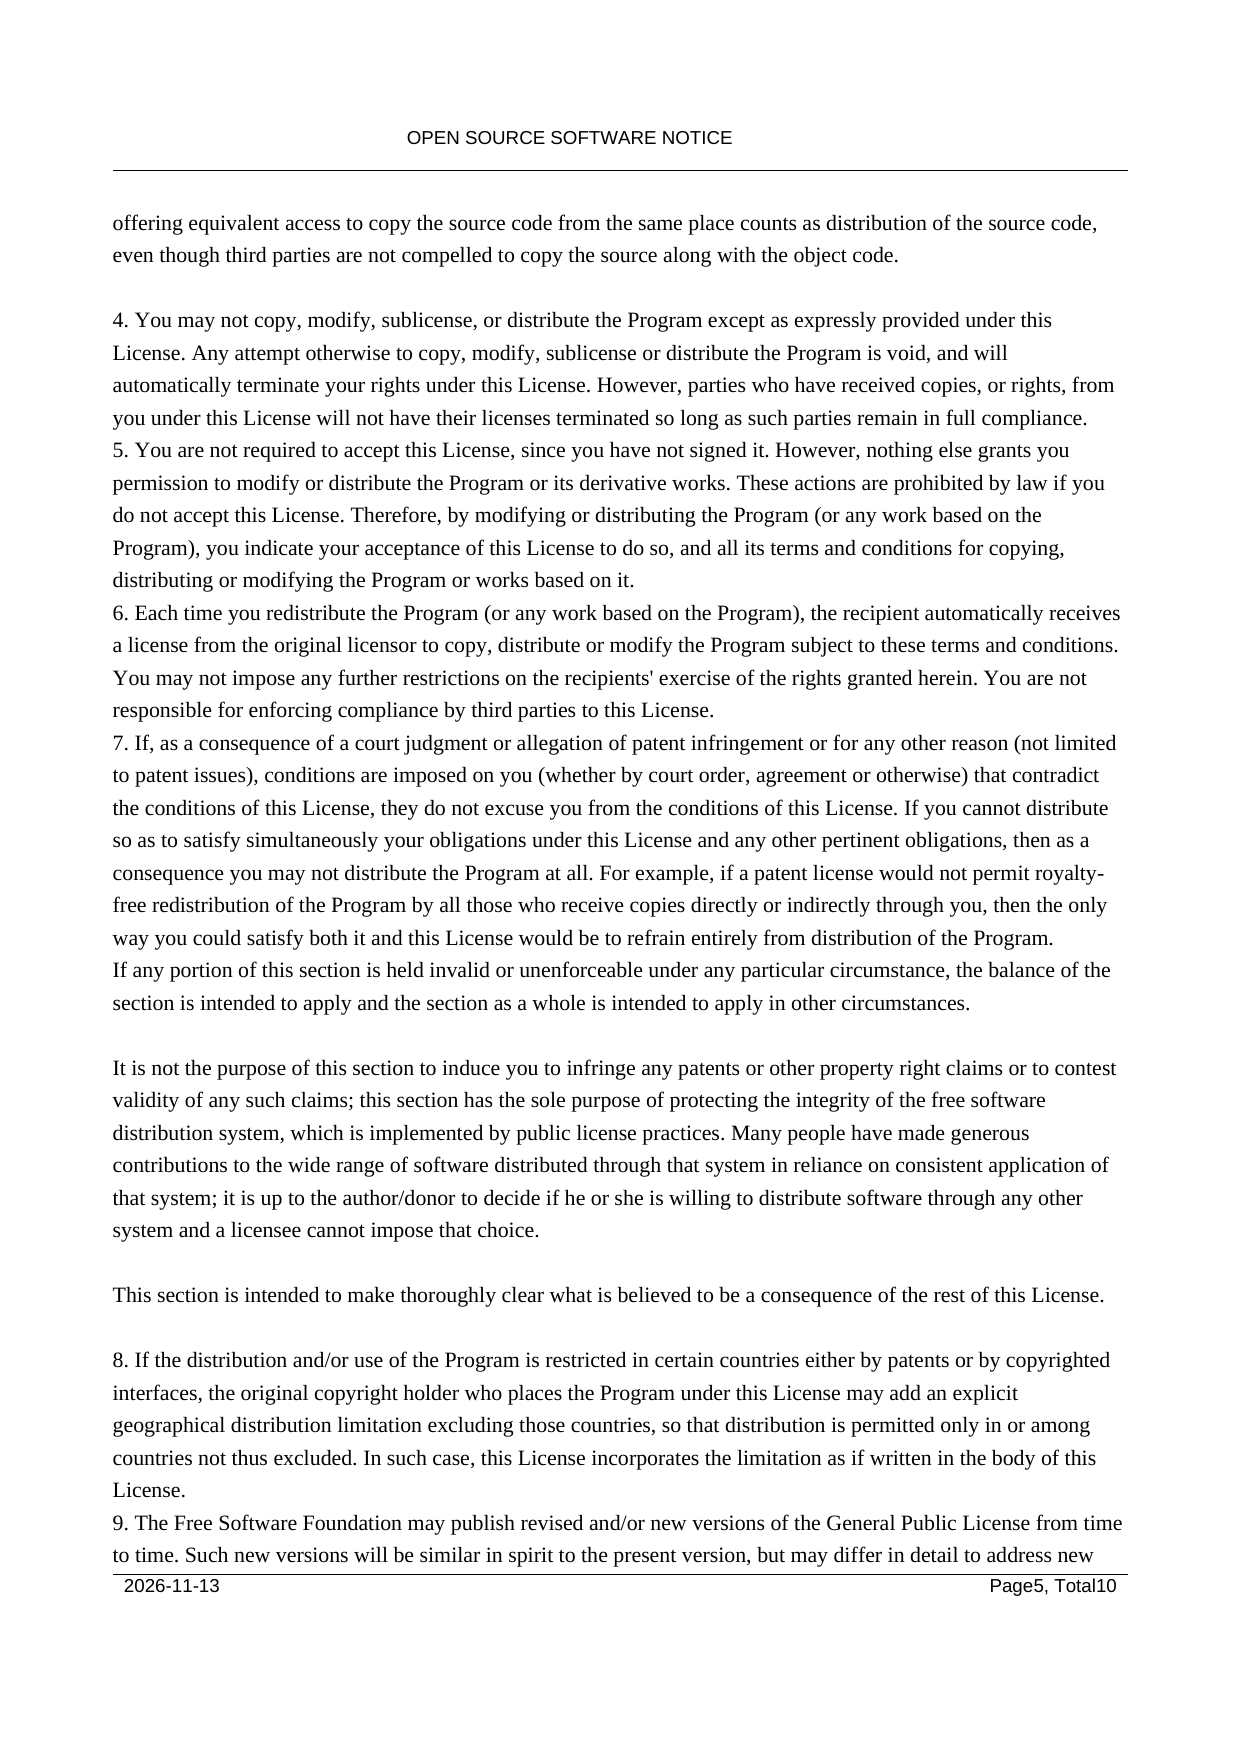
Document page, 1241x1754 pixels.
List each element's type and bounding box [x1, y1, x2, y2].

text [112, 206, 1128, 1571]
